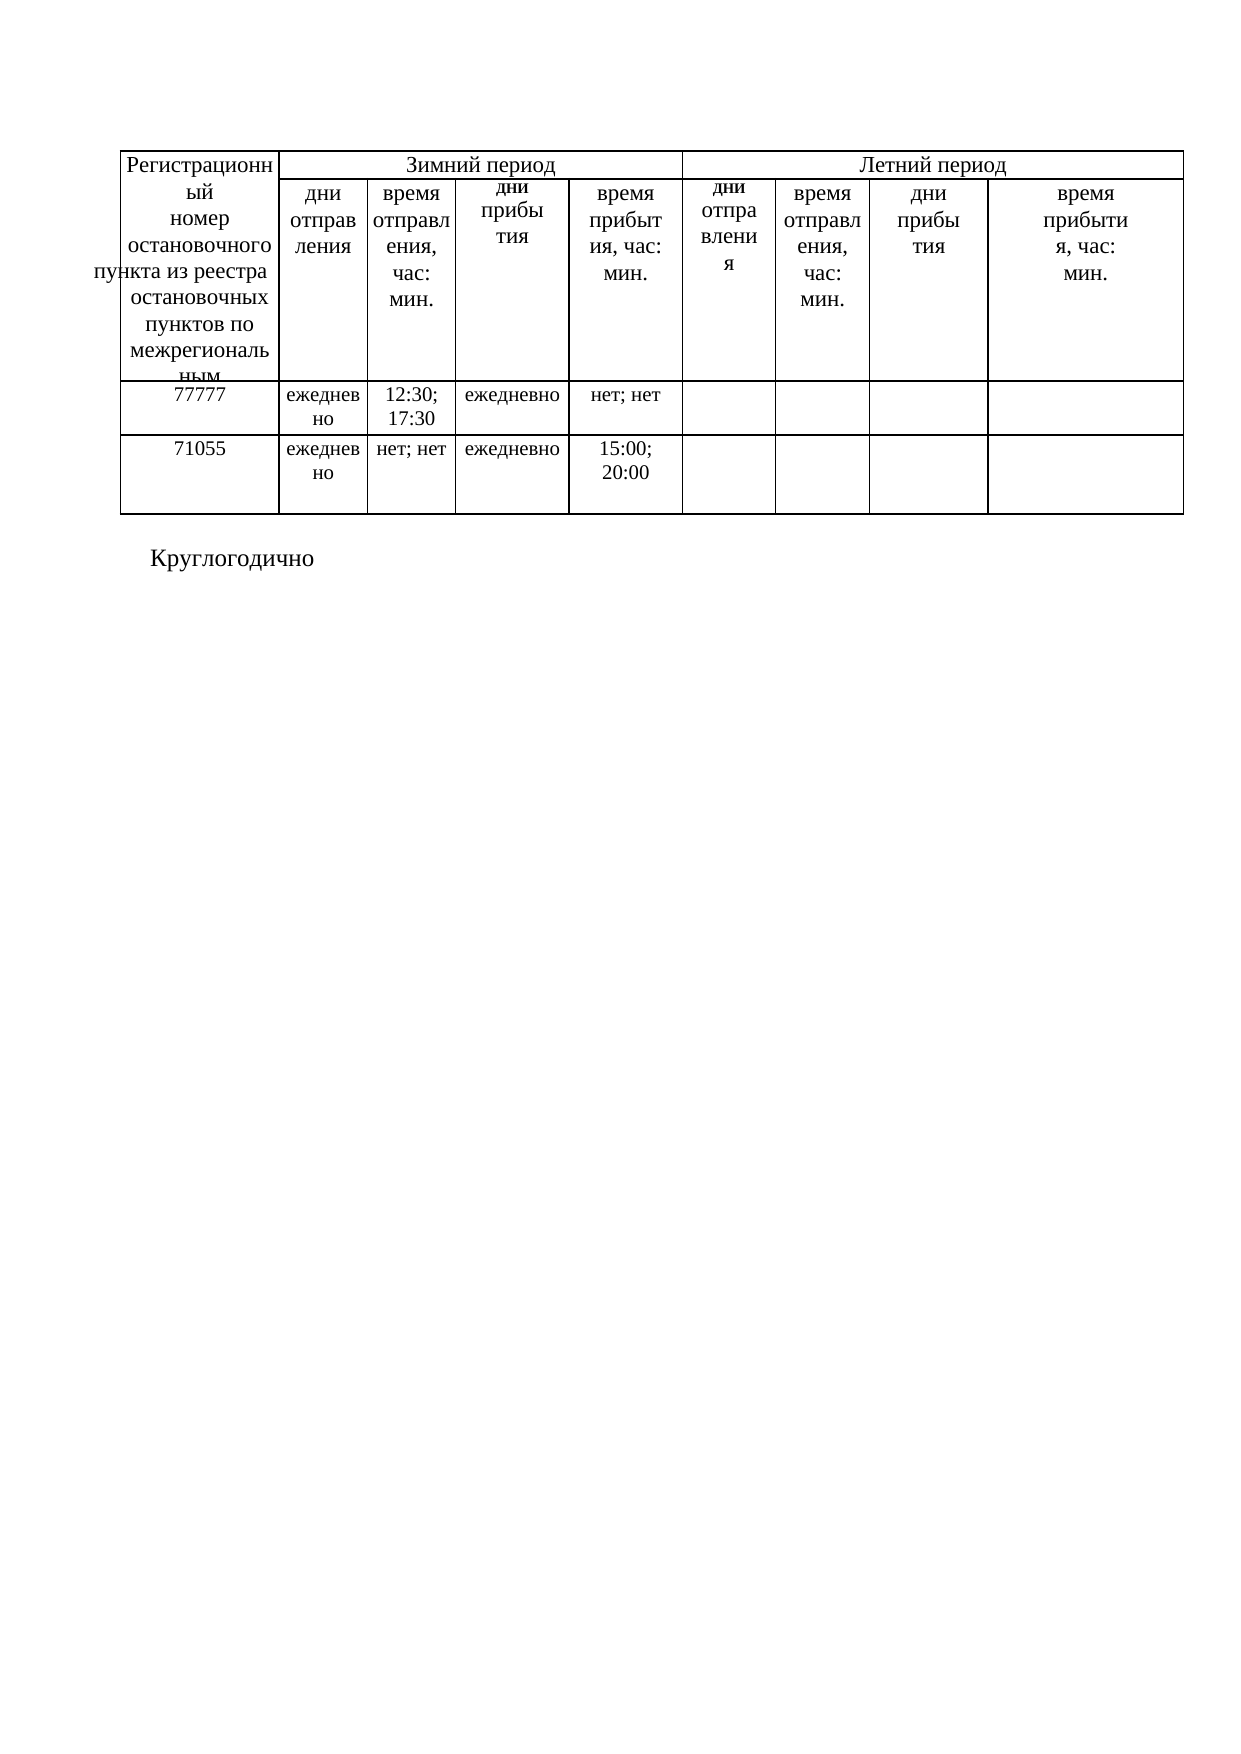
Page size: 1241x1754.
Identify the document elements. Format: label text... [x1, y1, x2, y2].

table_cell ежедневно [456, 436, 568, 513]
table_cell 71055 [121, 436, 278, 513]
table_cell [683, 382, 775, 434]
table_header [121, 152, 278, 380]
table_cell 77777 [121, 382, 278, 434]
table_cell 12:30; 17:30 [368, 382, 455, 434]
table_cell время отправл ения, час: мин. [776, 180, 869, 380]
table_cell нет; нет [570, 382, 682, 434]
table_cell дни отправ ления [280, 180, 367, 380]
table_header Летний период [683, 152, 1183, 178]
table_cell ДНИ отпра влени я [683, 180, 775, 380]
table_cell ежедневно [456, 382, 568, 434]
table_cell [776, 436, 869, 513]
table_cell время прибыти я, час: мин. [989, 180, 1183, 380]
table_cell [989, 382, 1183, 434]
table_cell дни прибы тия [870, 180, 987, 380]
table_cell [870, 382, 987, 434]
table_header Зимний период [280, 152, 682, 178]
table_cell время прибыт ия, час: мин. [570, 180, 682, 380]
table_cell [776, 382, 869, 434]
table_cell [683, 436, 775, 513]
table_cell [870, 436, 987, 513]
text Круглогодично [150, 543, 1090, 572]
table_cell ДНИ прибы тия [456, 180, 568, 380]
table_cell ежедневно [280, 436, 367, 513]
table_cell нет; нет [368, 436, 455, 513]
table_cell ежедневно [280, 382, 367, 434]
table_cell [989, 436, 1183, 513]
table_cell время отправл ения, час: мин. [368, 180, 455, 380]
table_cell 15:00; 20:00 [570, 436, 682, 513]
